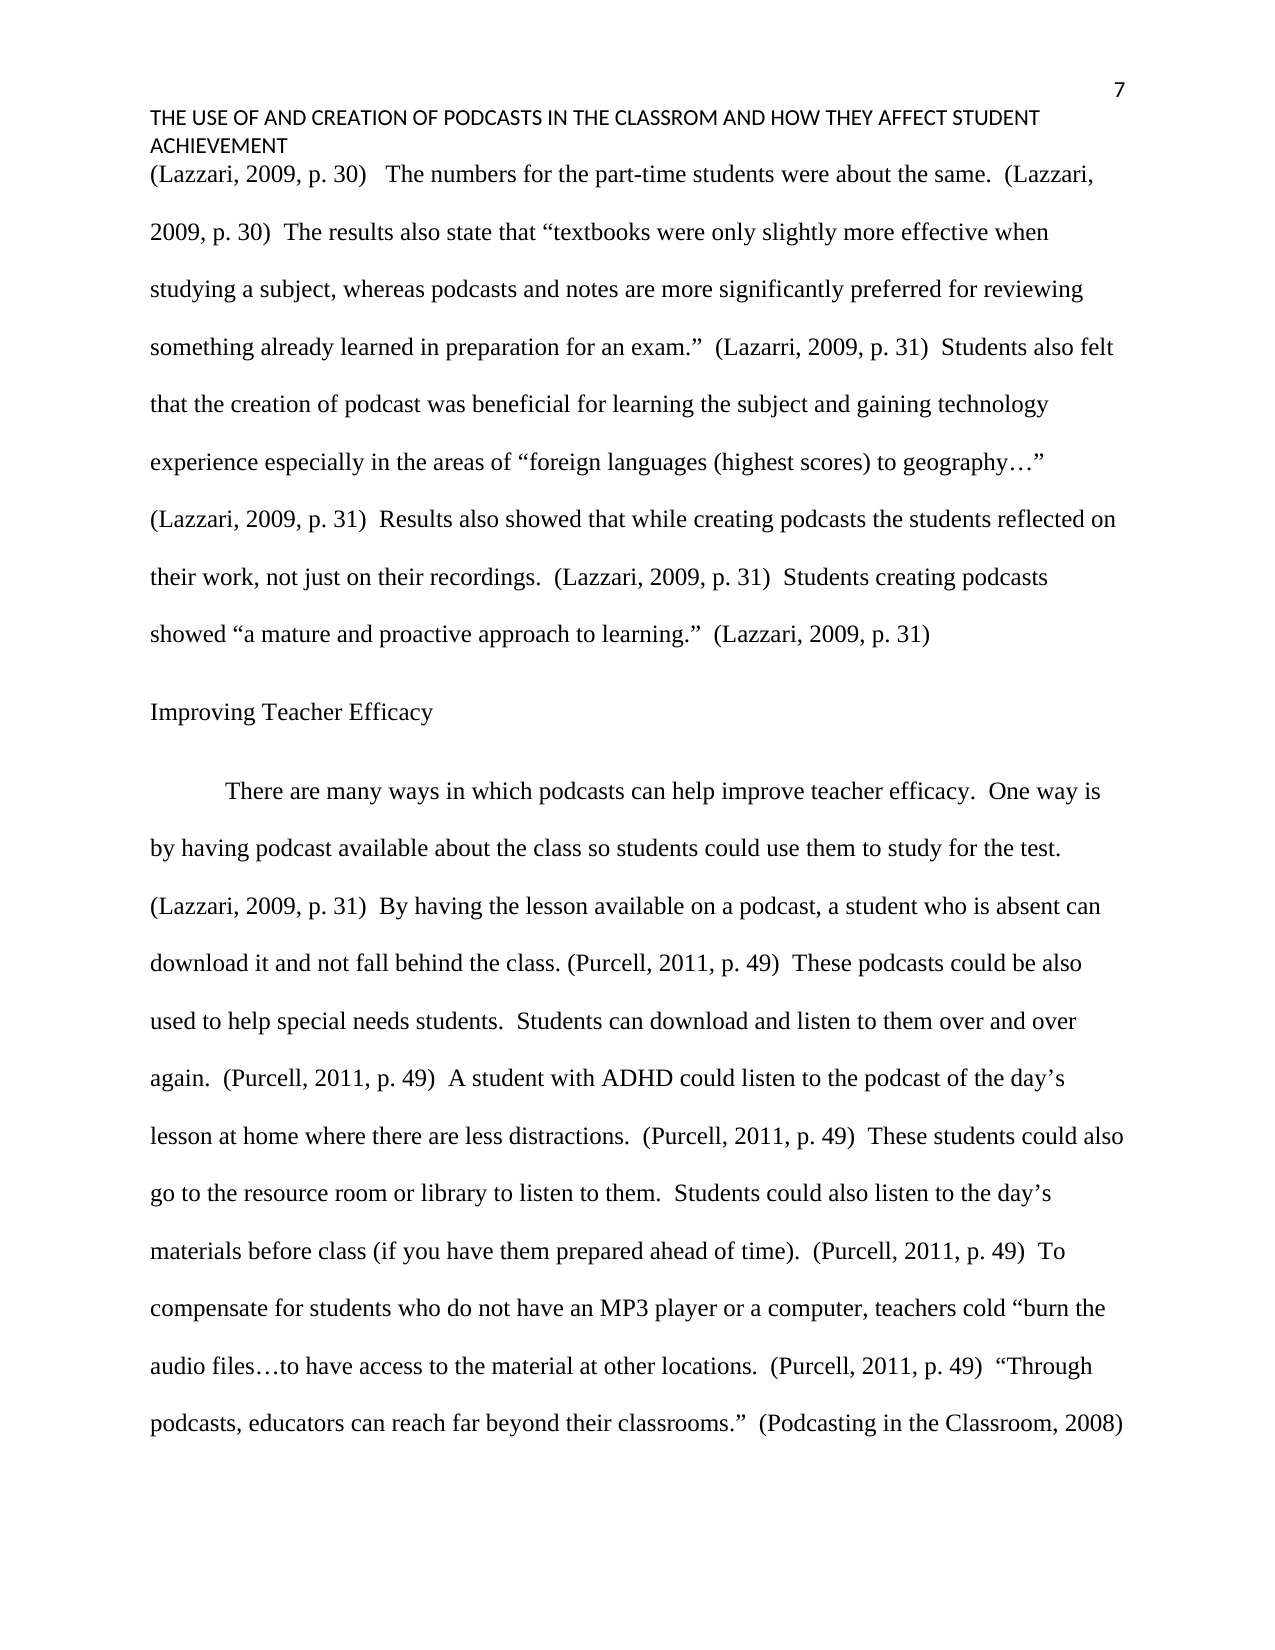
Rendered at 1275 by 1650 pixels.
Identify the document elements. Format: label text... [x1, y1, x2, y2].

text Improving Teacher Efficacy [150, 697, 1125, 726]
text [150, 159, 1125, 648]
text There are many ways in which podcasts can help improve teacher efficacy. One way is by having podcast available about the class so students could use them to study for the test. (Lazzari, 2009, p. 31) By having the lesson available on a podcast, a student who is absent can download it and not fall behind the class. (Purcell, 2011, p. 49) These podcasts could be also used to help special needs students. Students can download and listen to them over and over again. (Purcell, 2011, p. 49) A student with ADHD could listen to the podcast of the day’s lesson at home where there are less distractions. (Purcell, 2011, p. 49) These students could also go to the resource room or library to listen to them. Students could also listen to the day’s materials before class (if you have them prepared ahead of time). (Purcell, 2011, p. 49) To compensate for students who do not have an MP3 player or a computer, teachers cold “burn the audio files…to have access to the material at other locations. (Purcell, 2011, p. 49) “Through podcasts, educators can reach far beyond their classrooms.” (Podcasting in the Classroom, 2008) [150, 776, 1125, 1437]
